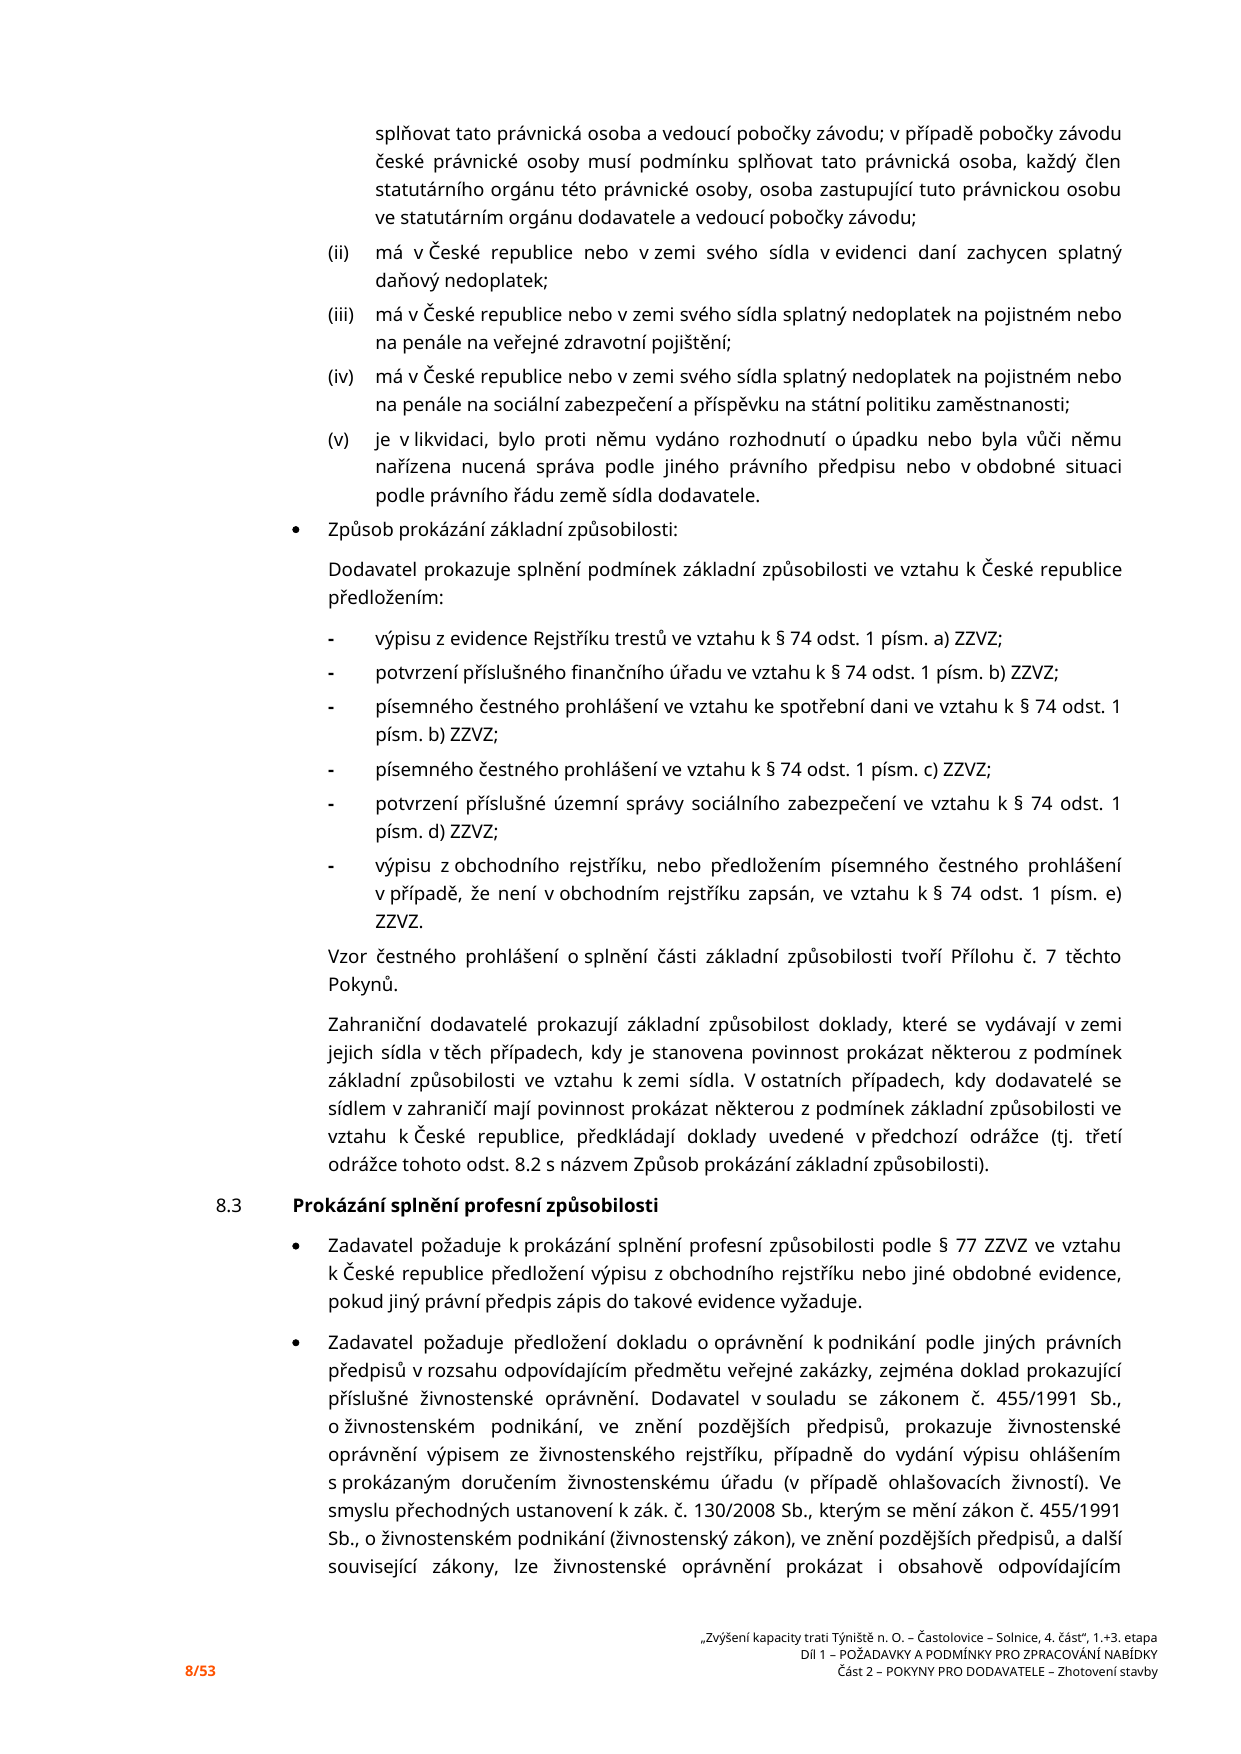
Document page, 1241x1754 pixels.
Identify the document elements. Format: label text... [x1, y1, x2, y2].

text výpisu z evidence Rejstříku trestů ve vztahu k § 74 odst. 1 písm. a) ZZVZ; [328, 625, 1122, 651]
text Dodavatel prokazuje splnění podmínek základní způsobilosti ve vztahu k České republice předložením: [328, 557, 1122, 610]
text Vzor čestného prohlášení o splnění části základní způsobilosti tvoří Přílohu č. 7 těchto Pokynů. [328, 943, 1122, 996]
text potvrzení příslušného finančního úřadu ve vztahu k § 74 odst. 1 písm. b) ZZVZ; [328, 659, 1122, 685]
text písemného čestného prohlášení ve vztahu k § 74 odst. 1 písm. c) ZZVZ; [328, 756, 1122, 782]
text je v likvidaci, bylo proti němu vydáno rozhodnutí o úpadku nebo byla vůči němu nařízena nucená správa podle jiného právního předpisu nebo v obdobné situaci podle právního řádu země sídla dodavatele. [328, 426, 1122, 507]
text Způsob prokázání základní způsobilosti: [292, 516, 1122, 542]
text Prokázání splnění profesní způsobilosti [216, 1192, 1122, 1218]
text potvrzení příslušné územní správy sociálního zabezpečení ve vztahu k § 74 odst. 1 písm. d) ZZVZ; [328, 790, 1122, 844]
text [292, 1329, 1122, 1579]
text má v České republice nebo v zemi svého sídla v evidenci daní zachycen splatný daňový nedoplatek; [328, 239, 1122, 292]
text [328, 121, 1122, 230]
text Zadavatel požaduje k prokázání splnění profesní způsobilosti podle § 77 ZZVZ ve vztahu k České republice předložení výpisu z obchodního rejstříku nebo jiné obdobné evidence, pokud jiný právní předpis zápis do takové evidence vyžaduje. [292, 1233, 1122, 1314]
text Zahraniční dodavatelé prokazují základní způsobilost doklady, které se vydávají v zemi jejich sídla v těch případech, kdy je stanovena povinnost prokázat některou z podmínek základní způsobilosti ve vztahu k zemi sídla. V ostatních případech, kdy dodavatelé se sídlem v zahraničí mají povinnost prokázat některou z podmínek základní způsobilosti ve vztahu k České republice, předkládají doklady uvedené v předchozí odrážce (tj. třetí odrážce tohoto odst. 8.2 s názvem Způsob prokázání základní způsobilosti). [328, 1011, 1122, 1177]
text má v České republice nebo v zemi svého sídla splatný nedoplatek na pojistném nebo na penále na veřejné zdravotní pojištění; [328, 301, 1122, 355]
text má v České republice nebo v zemi svého sídla splatný nedoplatek na pojistném nebo na penále na sociální zabezpečení a příspěvku na státní politiku zaměstnanosti; [328, 363, 1122, 417]
text výpisu z obchodního rejstříku, nebo předložením písemného čestného prohlášení v případě, že není v obchodním rejstříku zapsán, ve vztahu k § 74 odst. 1 písm. e) ZZVZ. [328, 853, 1122, 934]
text písemného čestného prohlášení ve vztahu ke spotřební dani ve vztahu k § 74 odst. 1 písm. b) ZZVZ; [328, 694, 1122, 747]
